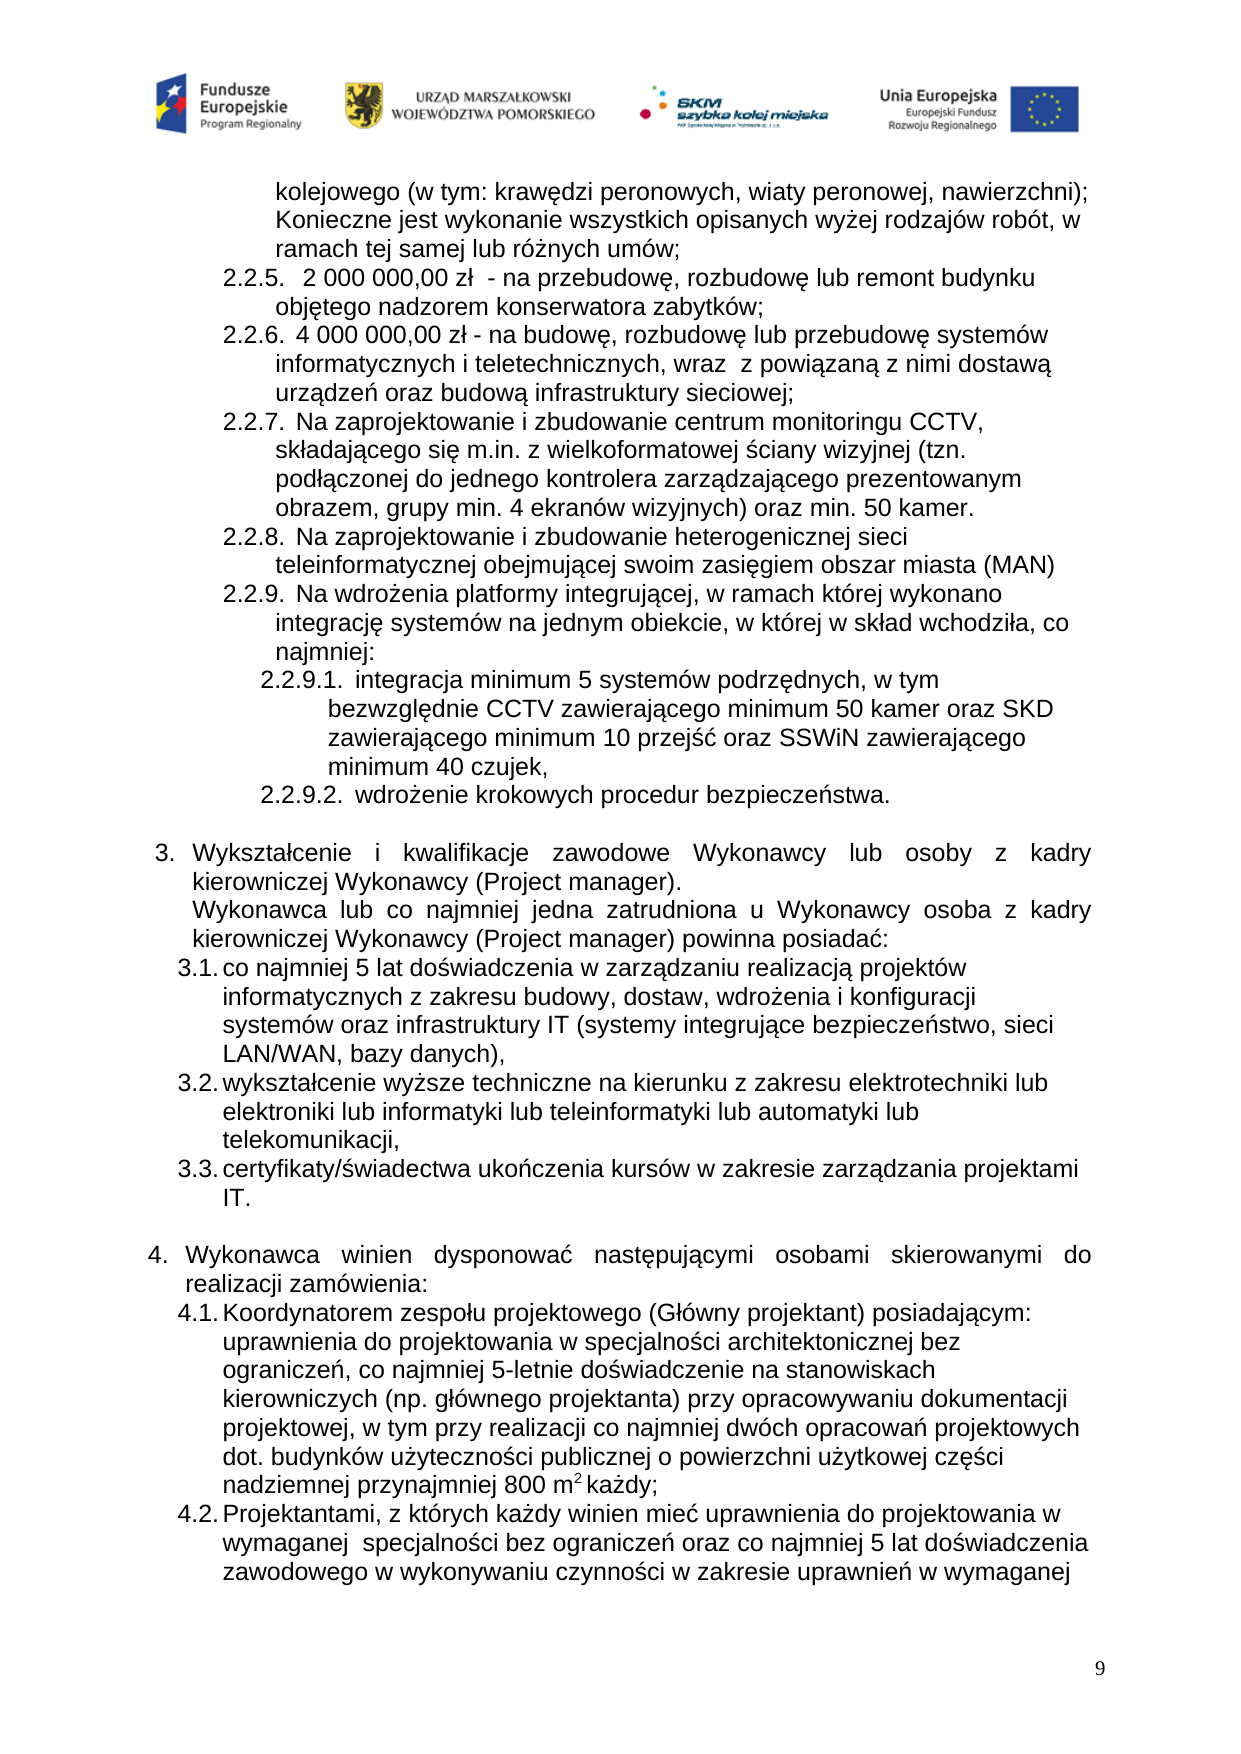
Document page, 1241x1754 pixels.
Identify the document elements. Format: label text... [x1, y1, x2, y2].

list certyfikaty/świadectwa ukończenia kursów w zakresie zarządzania projektami IT. [177, 1154, 1093, 1211]
list Na zaprojektowanie i zbudowanie centrum monitoringu CCTV, składającego się m.in. z wielkoformatowej ściany wizyjnej (tzn. podłączonej do jednego kontrolera zarządzającego prezentowanym obrazem, grupy min. 4 ekranów wizyjnych) oraz min. 50 kamer. [223, 406, 1093, 521]
text Wykonawca lub co najmniej jedna zatrudniona u Wykonawcy osoba z kadry kierowniczej Wykonawcy (Project manager) powinna posiadać: [192, 895, 1093, 953]
list Wykształcenie i kwalifikacje zawodowe Wykonawcy lub osoby z kadry kierowniczej Wykonawcy (Project manager). [154, 838, 1093, 895]
list 4 000 000,00 zł - na budowę, rozbudowę lub przebudowę systemów informatycznych i teletechnicznych, wraz z powiązaną z nimi dostawą urządzeń oraz budową infrastruktury sieciowej; [223, 320, 1093, 406]
picture [147, 73, 1093, 148]
list wdrożenie krokowych procedur bezpieczeństwa. [260, 780, 1093, 809]
list Wykonawca winien dysponować następującymi osobami skierowanymi do realizacji zamówienia: [148, 1240, 1093, 1298]
list Na zaprojektowanie i zbudowanie heterogenicznej sieci teleinformatycznej obejmującej swoim zasięgiem obszar miasta (MAN) [223, 521, 1093, 579]
list co najmniej 5 lat doświadczenia w zarządzaniu realizacją projektów informatycznych z zakresu budowy, dostaw, wdrożenia i konfiguracji systemów oraz infrastruktury IT (systemy integrujące bezpieczeństwo, sieci LAN/WAN, bazy danych), [177, 953, 1093, 1068]
list integracja minimum 5 systemów podrzędnych, w tym bezwzględnie CCTV zawierającego minimum 50 kamer oraz SKD zawierającego minimum 10 przejść oraz SSWiN zawierającego minimum 40 czujek, [260, 665, 1093, 780]
list Na wdrożenia platformy integrującej, w ramach której wykonano integrację systemów na jednym obiekcie, w której w skład wchodziła, co najmniej: [223, 579, 1093, 665]
list wykształcenie wyższe techniczne na kierunku z zakresu elektrotechniki lub elektroniki lub informatyki lub teleinformatyki lub automatyki lub telekomunikacji, [177, 1068, 1093, 1154]
list Koordynatorem zespołu projektowego (Główny projektant) posiadającym: uprawnienia do projektowania w specjalności architektonicznej bez ograniczeń, co najmniej 5-letnie doświadczenie na stanowiskach kierowniczych (np. głównego projektanta) przy opracowywaniu dokumentacji projektowej, w tym przy realizacji co najmniej dwóch opracowań projektowych dot. budynków użyteczności publicznej o powierzchni użytkowej części nadziemnej przynajmniej 800 m2 każdy; [177, 1298, 1093, 1499]
list 2 000 000,00 zł - na przebudowę, rozbudowę lub remont budynku objętego nadzorem konserwatora zabytków; [223, 263, 1093, 320]
